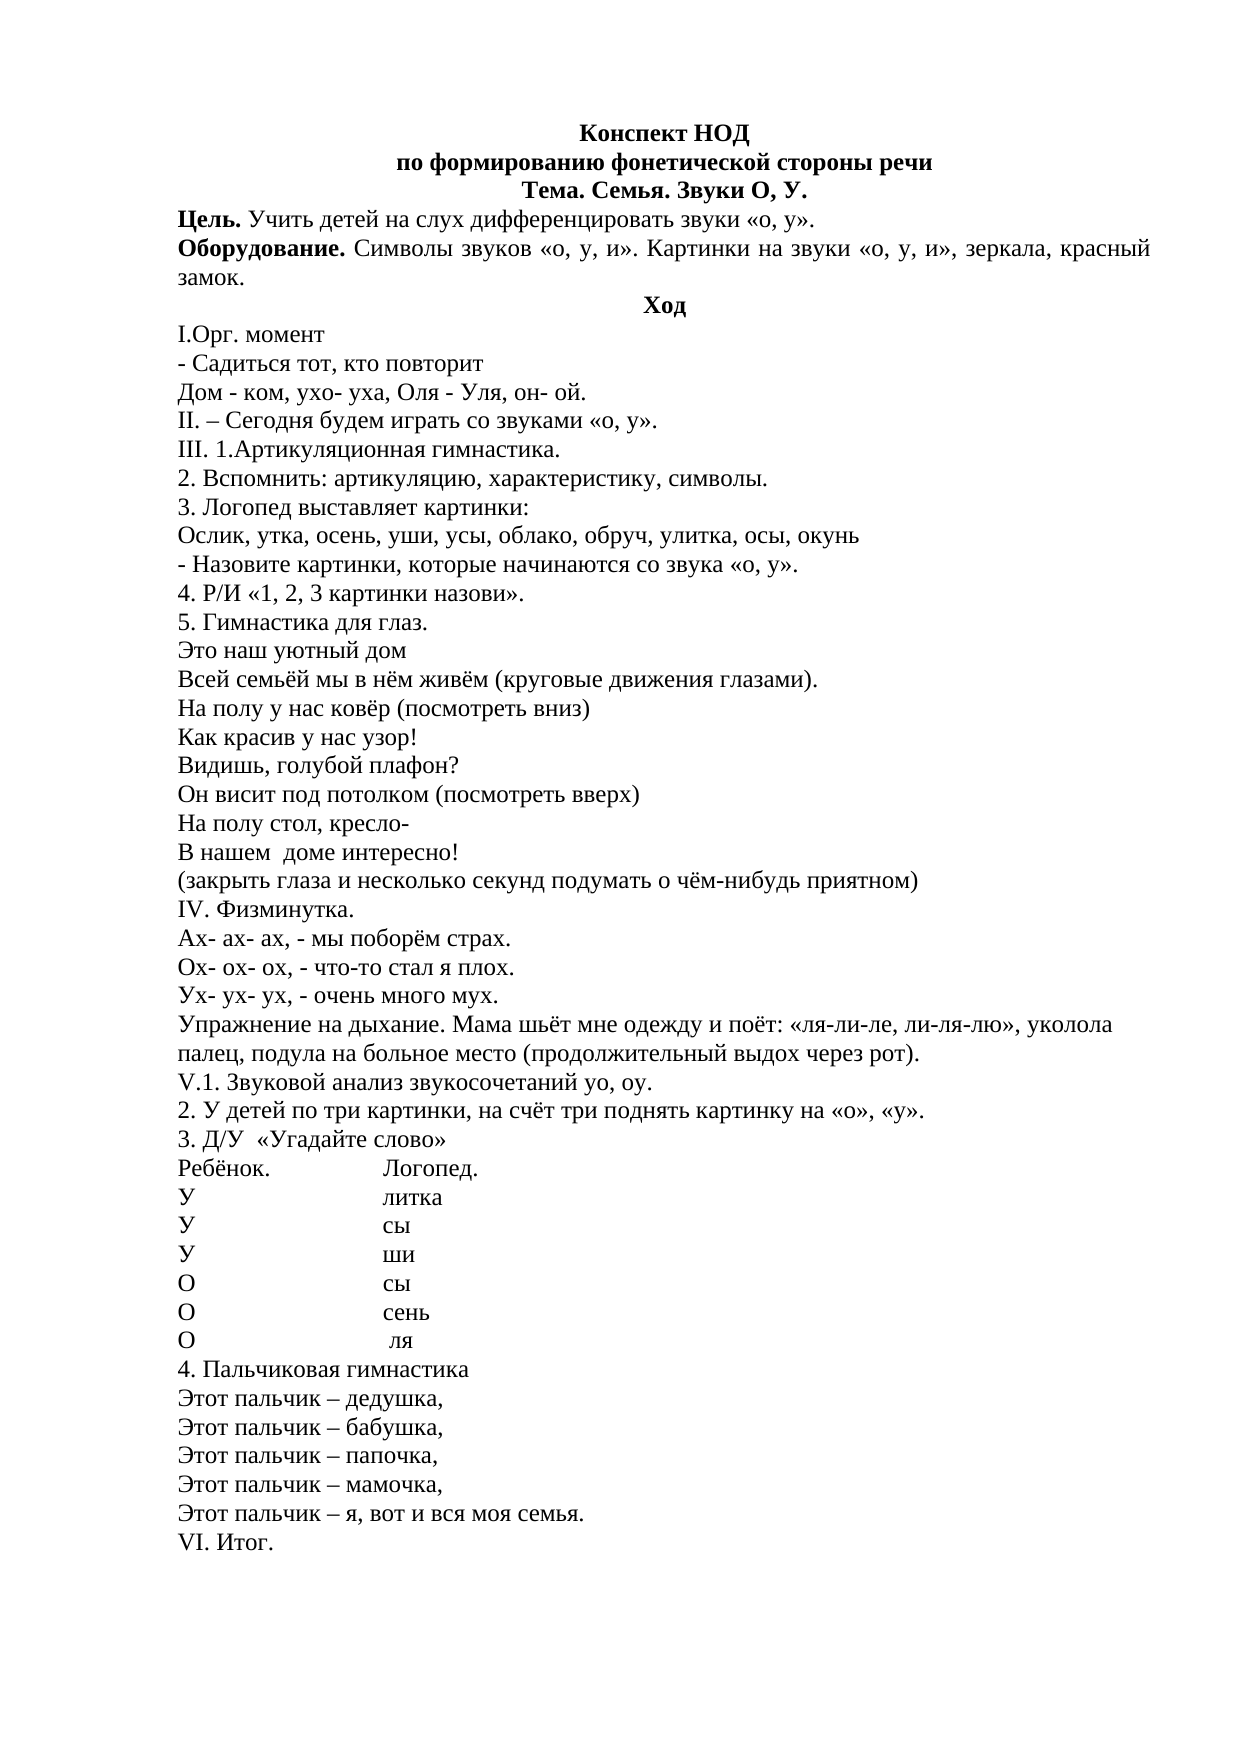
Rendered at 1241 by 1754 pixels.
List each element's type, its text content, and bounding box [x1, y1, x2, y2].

text Ох- ох- ох, - что-то стал я плох. [177, 952, 1152, 981]
text 5. Гимнастика для глаз. [177, 607, 1152, 636]
text Цель. Учить детей на слух дифференцировать звуки «о, у». [177, 204, 1152, 233]
text Конспект НОД [177, 118, 1152, 147]
text Тема. Семья. Звуки О, У. [177, 176, 1152, 204]
text 4. Р/И «1, 2, 3 картинки назови». [177, 578, 1152, 607]
text Ах- ах- ах, - мы поборём страх. [177, 923, 1152, 952]
text 2. У детей по три картинки, на счёт три поднять картинку на «о», «у». [177, 1096, 1152, 1124]
text (закрыть глаза и несколько секунд подумать о чём-нибудь приятном) [177, 866, 1152, 894]
text Ух- ух- ух, - очень много мух. [177, 981, 1152, 1009]
text Упражнение на дыхание. Мама шьёт мне одежду и поёт: «ля-ли-ле, ли-ля-лю», уколола палец, подула на больное место (продолжительный выдох через рот). [177, 1009, 1152, 1067]
text Этот пальчик – я, вот и вся моя семья. [177, 1498, 1152, 1527]
text по формированию фонетической стороны речи [177, 147, 1152, 176]
text Всей семьёй мы в нём живём (круговые движения глазами). [177, 664, 1152, 693]
text 3. Д/У «Угадайте слово» [177, 1124, 1152, 1153]
text У сы [177, 1211, 1152, 1239]
text Видишь, голубой плафон? [177, 751, 1152, 779]
text В нашем доме интересно! [177, 837, 1152, 866]
text Дом - ком, ухо- уха, Оля - Уля, он- ой. [177, 377, 1152, 406]
text Это наш уютный дом [177, 636, 1152, 664]
text 2. Вспомнить: артикуляцию, характеристику, символы. [177, 463, 1152, 492]
text Этот пальчик – папочка, [177, 1441, 1152, 1469]
text Ребёнок. Логопед. [177, 1153, 1152, 1182]
text II. – Сегодня будем играть со звуками «о, у». [177, 406, 1152, 434]
text - Назовите картинки, которые начинаются со звука «о, у». [177, 549, 1152, 578]
text Этот пальчик – мамочка, [177, 1469, 1152, 1498]
text III. 1.Артикуляционная гимнастика. [177, 434, 1152, 463]
text У ши [177, 1239, 1152, 1268]
text Ход [177, 291, 1152, 319]
text О сень [177, 1297, 1152, 1326]
text Он висит под потолком (посмотреть вверх) [177, 779, 1152, 808]
text Ослик, утка, осень, уши, усы, облако, обруч, улитка, осы, окунь [177, 521, 1152, 549]
text Этот пальчик – дедушка, [177, 1383, 1152, 1412]
text IV. Физминутка. [177, 894, 1152, 923]
text На полу у нас ковёр (посмотреть вниз) [177, 693, 1152, 722]
text V.1. Звуковой анализ звукосочетаний уо, оу. [177, 1067, 1152, 1096]
text 3. Логопед выставляет картинки: [177, 492, 1152, 521]
text 4. Пальчиковая гимнастика [177, 1354, 1152, 1383]
text У литка [177, 1182, 1152, 1211]
text VI. Итог. [177, 1527, 1152, 1556]
text Как красив у нас узор! [177, 722, 1152, 751]
text Оборудование. Символы звуков «о, у, и». Картинки на звуки «о, у, и», зеркала, красный замок. [177, 233, 1152, 291]
text Этот пальчик – бабушка, [177, 1412, 1152, 1441]
text Орг. момент [177, 319, 1152, 348]
text О ля [177, 1326, 1152, 1354]
text - Садиться тот, кто повторит [177, 348, 1152, 377]
text На полу стол, кресло- [177, 808, 1152, 837]
text О сы [177, 1268, 1152, 1297]
